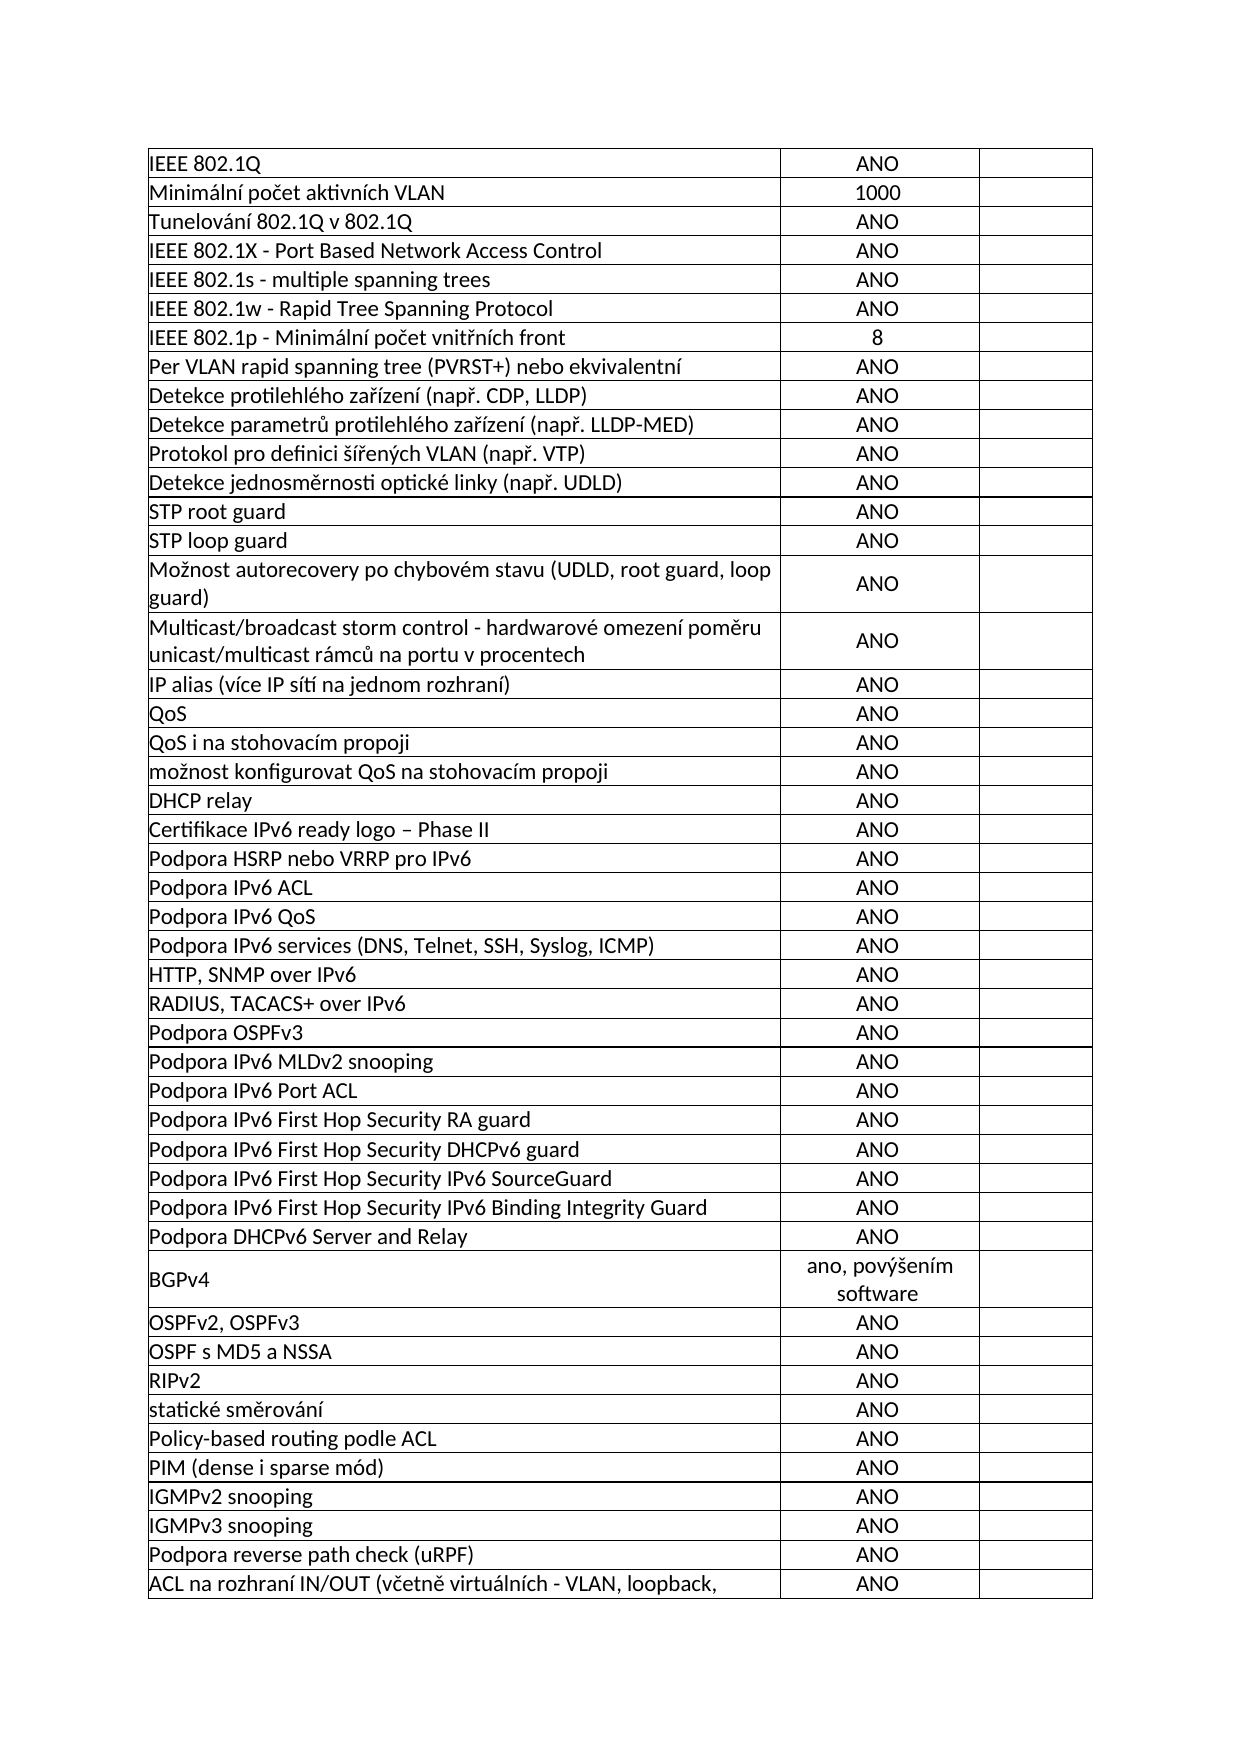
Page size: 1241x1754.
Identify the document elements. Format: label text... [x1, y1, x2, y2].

table_cell PIM (dense i sparse mód) [149, 1453, 780, 1481]
table_cell [980, 1193, 1092, 1221]
table_cell [980, 526, 1092, 554]
table_cell [980, 844, 1092, 872]
table_cell ANO [781, 902, 979, 930]
table_cell ANO [781, 1164, 979, 1192]
table_cell [980, 757, 1092, 785]
table_cell ANO [781, 1337, 979, 1365]
table_cell ANO [781, 439, 979, 467]
table_cell [980, 1541, 1092, 1568]
table_cell STP root guard [149, 498, 780, 525]
table_cell ANO [781, 1222, 979, 1250]
table_cell [980, 1395, 1092, 1423]
table_cell [980, 1483, 1092, 1510]
table_cell 8 [781, 323, 979, 351]
table_cell [980, 265, 1092, 293]
table_cell [980, 1366, 1092, 1394]
table_cell ANO [781, 468, 979, 496]
table_cell [980, 294, 1092, 322]
table_cell [980, 670, 1092, 698]
table_cell Certifikace IPv6 ready logo – Phase II [149, 815, 780, 843]
table_cell QoS i na stohovacím propoji [149, 728, 780, 756]
table_cell ANO [781, 526, 979, 554]
table_cell ANO [781, 1511, 979, 1539]
table_cell ANO [781, 265, 979, 293]
table_cell [980, 728, 1092, 756]
table_cell STP loop guard [149, 526, 780, 554]
table_cell OSPF s MD5 a NSSA [149, 1337, 780, 1365]
table_cell ANO [781, 498, 979, 525]
table_cell Podpora HSRP nebo VRRP pro IPv6 [149, 844, 780, 872]
table_cell ANO [781, 728, 979, 756]
table_cell ANO [781, 670, 979, 698]
table_cell ANO [781, 757, 979, 785]
table_cell [980, 1570, 1092, 1598]
table_cell Protokol pro definici šířených VLAN (např. VTP) [149, 439, 780, 467]
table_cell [149, 1570, 780, 1598]
table_cell ANO [781, 699, 979, 727]
table_cell IEEE 802.1s - multiple spanning trees [149, 265, 780, 293]
table_cell OSPFv2, OSPFv3 [149, 1308, 780, 1336]
table_cell [980, 1511, 1092, 1539]
table_cell ANO [781, 786, 979, 814]
table_cell statické směrování [149, 1395, 780, 1423]
table_cell ANO [781, 873, 979, 901]
table_cell [980, 989, 1092, 1017]
table_cell ANO [781, 613, 979, 669]
table_cell IEEE 802.1X - Port Based Network Access Control [149, 236, 780, 264]
table_cell [980, 815, 1092, 843]
table_cell ANO [781, 1366, 979, 1394]
table_cell [980, 1424, 1092, 1452]
table_cell ANO [781, 844, 979, 872]
table_cell [980, 1077, 1092, 1104]
table_cell Podpora DHCPv6 Server and Relay [149, 1222, 780, 1250]
table_cell [980, 178, 1092, 206]
table_cell [980, 902, 1092, 930]
table_cell ANO [781, 352, 979, 380]
table_cell IEEE 802.1w - Rapid Tree Spanning Protocol [149, 294, 780, 322]
table_cell [980, 1453, 1092, 1481]
table_cell [980, 207, 1092, 235]
table_cell 1000 [781, 178, 979, 206]
table_cell ANO [781, 1453, 979, 1481]
table_cell IEEE 802.1p - Minimální počet vnitřních front [149, 323, 780, 351]
table_cell [980, 1106, 1092, 1134]
table_cell [980, 1019, 1092, 1046]
table_cell Podpora IPv6 Port ACL [149, 1077, 780, 1104]
table_cell [980, 498, 1092, 525]
table_cell [980, 1251, 1092, 1307]
table_cell [980, 613, 1092, 669]
table_cell HTTP, SNMP over IPv6 [149, 960, 780, 988]
table_cell ANO [781, 1019, 979, 1046]
table_cell Podpora IPv6 MLDv2 snooping [149, 1048, 780, 1076]
table_cell [980, 1222, 1092, 1250]
table_cell [980, 323, 1092, 351]
table_cell [980, 149, 1092, 177]
table_cell ANO [781, 989, 979, 1017]
table_cell [980, 1048, 1092, 1076]
table_cell QoS [149, 699, 780, 727]
table_cell [980, 699, 1092, 727]
table_cell ANO [781, 960, 979, 988]
table_cell [980, 1308, 1092, 1336]
table_cell ANO [781, 294, 979, 322]
table_cell Policy-based routing podle ACL [149, 1424, 780, 1452]
table_cell ANO [781, 1424, 979, 1452]
table_cell Podpora IPv6 QoS [149, 902, 780, 930]
table_cell BGPv4 [149, 1251, 780, 1307]
table_cell ANO [781, 931, 979, 959]
table_cell ANO [781, 207, 979, 235]
table_cell ANO [781, 556, 979, 612]
table_cell [980, 556, 1092, 612]
table_cell Per VLAN rapid spanning tree (PVRST+) nebo ekvivalentní [149, 352, 780, 380]
table_cell Multicast/broadcast storm control - hardwarové omezení poměru unicast/multicast rámců na portu v procentech [149, 613, 780, 669]
table_cell možnost konfigurovat QoS na stohovacím propoji [149, 757, 780, 785]
table_cell ANO [781, 1541, 979, 1568]
table_cell Podpora IPv6 services (DNS, Telnet, SSH, Syslog, ICMP) [149, 931, 780, 959]
table_cell Minimální počet aktivních VLAN [149, 178, 780, 206]
table_cell [980, 873, 1092, 901]
table_cell ANO [781, 1193, 979, 1221]
table_cell RADIUS, TACACS+ over IPv6 [149, 989, 780, 1017]
table_cell Detekce jednosměrnosti optické linky (např. UDLD) [149, 468, 780, 496]
table_cell [980, 236, 1092, 264]
table_cell [980, 468, 1092, 496]
table_cell RIPv2 [149, 1366, 780, 1394]
table_cell ANO [781, 410, 979, 438]
table_cell ANO [781, 815, 979, 843]
table_cell [980, 931, 1092, 959]
table_cell ANO [781, 1308, 979, 1336]
table_cell ANO [781, 381, 979, 409]
table_cell Podpora OSPFv3 [149, 1019, 780, 1046]
table_cell [980, 1135, 1092, 1163]
table_cell Podpora reverse path check (uRPF) [149, 1541, 780, 1568]
table_cell ANO [781, 149, 979, 177]
table_cell Podpora IPv6 First Hop Security IPv6 SourceGuard [149, 1164, 780, 1192]
table_cell ANO [781, 1395, 979, 1423]
table_cell Podpora IPv6 First Hop Security DHCPv6 guard [149, 1135, 780, 1163]
table_cell [980, 439, 1092, 467]
table_cell ANO [781, 1106, 979, 1134]
table_cell DHCP relay [149, 786, 780, 814]
table_cell IGMPv3 snooping [149, 1511, 780, 1539]
table_cell IP alias (více IP sítí na jednom rozhraní) [149, 670, 780, 698]
table_cell Podpora IPv6 ACL [149, 873, 780, 901]
table_cell [980, 1337, 1092, 1365]
table_cell Podpora IPv6 First Hop Security RA guard [149, 1106, 780, 1134]
table_cell ANO [781, 1135, 979, 1163]
table_cell ANO [781, 236, 979, 264]
table_cell ANO [781, 1570, 979, 1598]
table_cell [980, 381, 1092, 409]
table_cell Podpora IPv6 First Hop Security IPv6 Binding Integrity Guard [149, 1193, 780, 1221]
table_cell [980, 960, 1092, 988]
table_cell IEEE 802.1Q [149, 149, 780, 177]
table_cell [980, 786, 1092, 814]
table_cell [980, 352, 1092, 380]
table_cell [980, 410, 1092, 438]
table_cell IGMPv2 snooping [149, 1483, 780, 1510]
table_cell Tunelování 802.1Q v 802.1Q [149, 207, 780, 235]
table_cell Detekce protilehlého zařízení (např. CDP, LLDP) [149, 381, 780, 409]
table_cell ANO [781, 1077, 979, 1104]
table_cell Detekce parametrů protilehlého zařízení (např. LLDP-MED) [149, 410, 780, 438]
table_cell Možnost autorecovery po chybovém stavu (UDLD, root guard, loop guard) [149, 556, 780, 612]
table_cell ANO [781, 1048, 979, 1076]
table_cell ANO [781, 1483, 979, 1510]
table_cell ano, povýšením software [781, 1251, 979, 1307]
table_cell [980, 1164, 1092, 1192]
